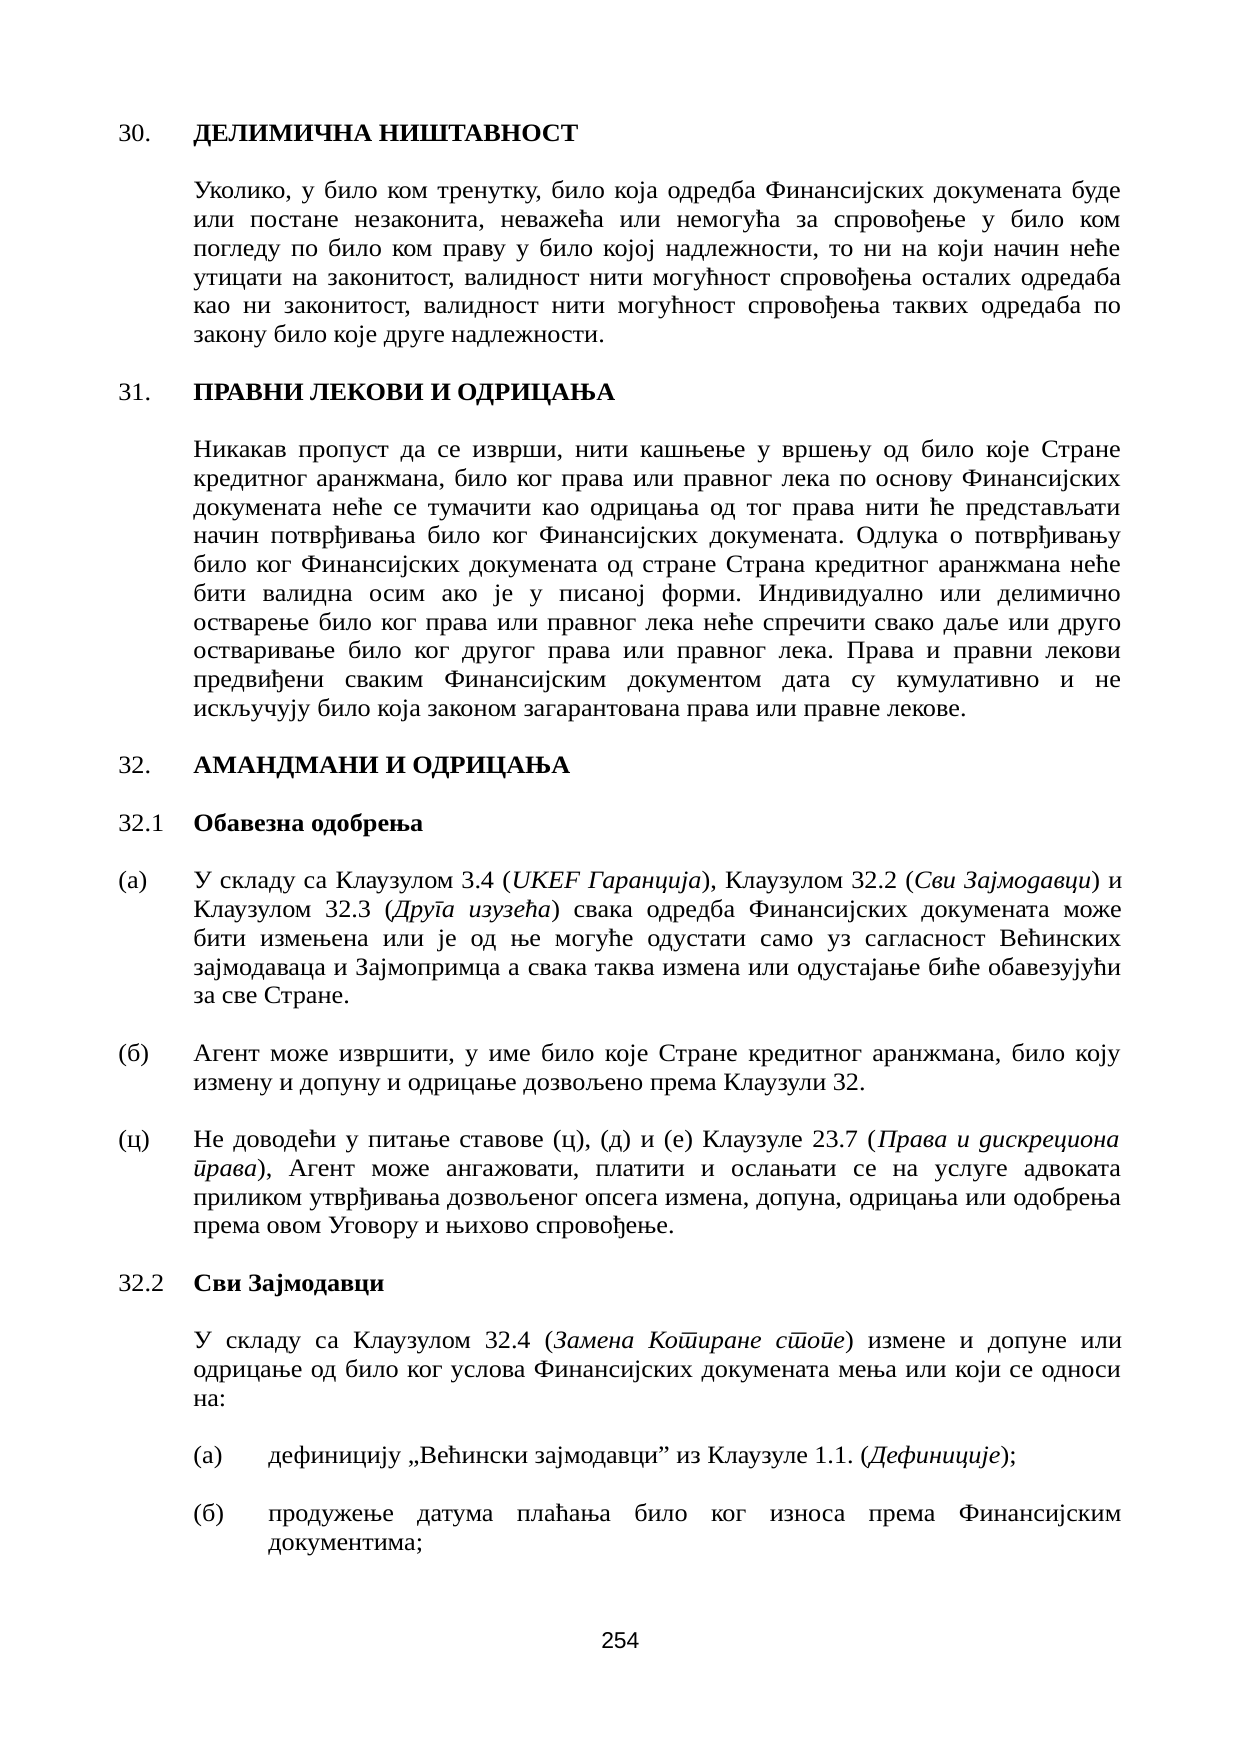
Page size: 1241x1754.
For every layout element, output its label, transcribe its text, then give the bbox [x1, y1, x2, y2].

text (ц) Не доводећи у питање ставове (ц), (д) и (е) Клаузуле 23.7 (Права и дискрециона права), Агент може ангажовати, платити и ослањати се на услуге адвоката приликом утврђивања дозвољеног опсега измена, допуна, одрицања или одобрења према овом Уговору и њихово спровођење. [118, 1124, 1122, 1239]
text 32.1 Обавезна одобрења [118, 808, 1122, 837]
text 32.2 Сви Зајмодавци [118, 1268, 1122, 1297]
text У складу са Клаузулом 32.4 (Замена Котиране стопе) измене и допуне или одрицање од било ког услова Финансијских докумената мења или који се односи на: [118, 1326, 1122, 1412]
text (б) Агент може извршити, у име било које Стране кредитног аранжмана, било коју измену и допуну и одрицање дозвољено према Клаузули 32. [118, 1038, 1122, 1096]
text (a) У складу са Клаузулом 3.4 (UKEF Гаранција), Клаузулом 32.2 (Сви Зајмодавци) и Клаузулом 32.3 (Друга изузећа) свака одредба Финансијских докумената може бити измењена или је од ње могуће одустати само уз сагласност Већинских зајмодаваца и Зајмопримца а свака таква измена или одустајање биће обавезујући за све Стране. [118, 866, 1122, 1009]
text Никакав пропуст да се изврши, нити кашњење у вршењу од било које Стране кредитног аранжмана, било ког права или правног лека по основу Финансијских докумената неће се тумачити као одрицања од тог права нити ће представљати начин потврђивања било ког Финансијских докумената. Одлука о потврђивању било ког Финансијских докумената од стране Страна кредитног аранжмана неће бити валидна осим ако је у писаној форми. Индивидуално или делимично остварење било ког права или правног лека неће спречити свако даље или друго остваривање било ког другог права или правног лека. Права и правни лекови предвиђени сваким Финансијским документом дата су кумулативно и не искључују било која законом загарантована права или правне лекове. [118, 434, 1122, 722]
text 31. ПРАВНИ ЛЕКОВИ И ОДРИЦАЊА [118, 377, 1122, 406]
text Уколико, у било ком тренутку, било која одредба Финансијских докумената буде или постане незаконита, неважећа или немогућа за спровођење у било ком погледу по било ком праву у било којој надлежности, то ни на који начин неће утицати на законитост, валидност нити могућност спровођења осталих одредаба као ни законитост, валидност нити могућност спровођења таквих одредаба по закону било које друге надлежности. [118, 176, 1122, 348]
list (a) дефиницију „Већински зајмодавци” из Клаузуле 1.1. (Дефиниције); [193, 1441, 1122, 1469]
text 30. ДЕЛИМИЧНА НИШТАВНОСТ [118, 118, 1122, 147]
text 32. АМАНДМАНИ И ОДРИЦАЊА [118, 751, 1122, 779]
text (б) продужење датума плаћања било ког износа према Финансијским документима; [193, 1498, 1122, 1556]
